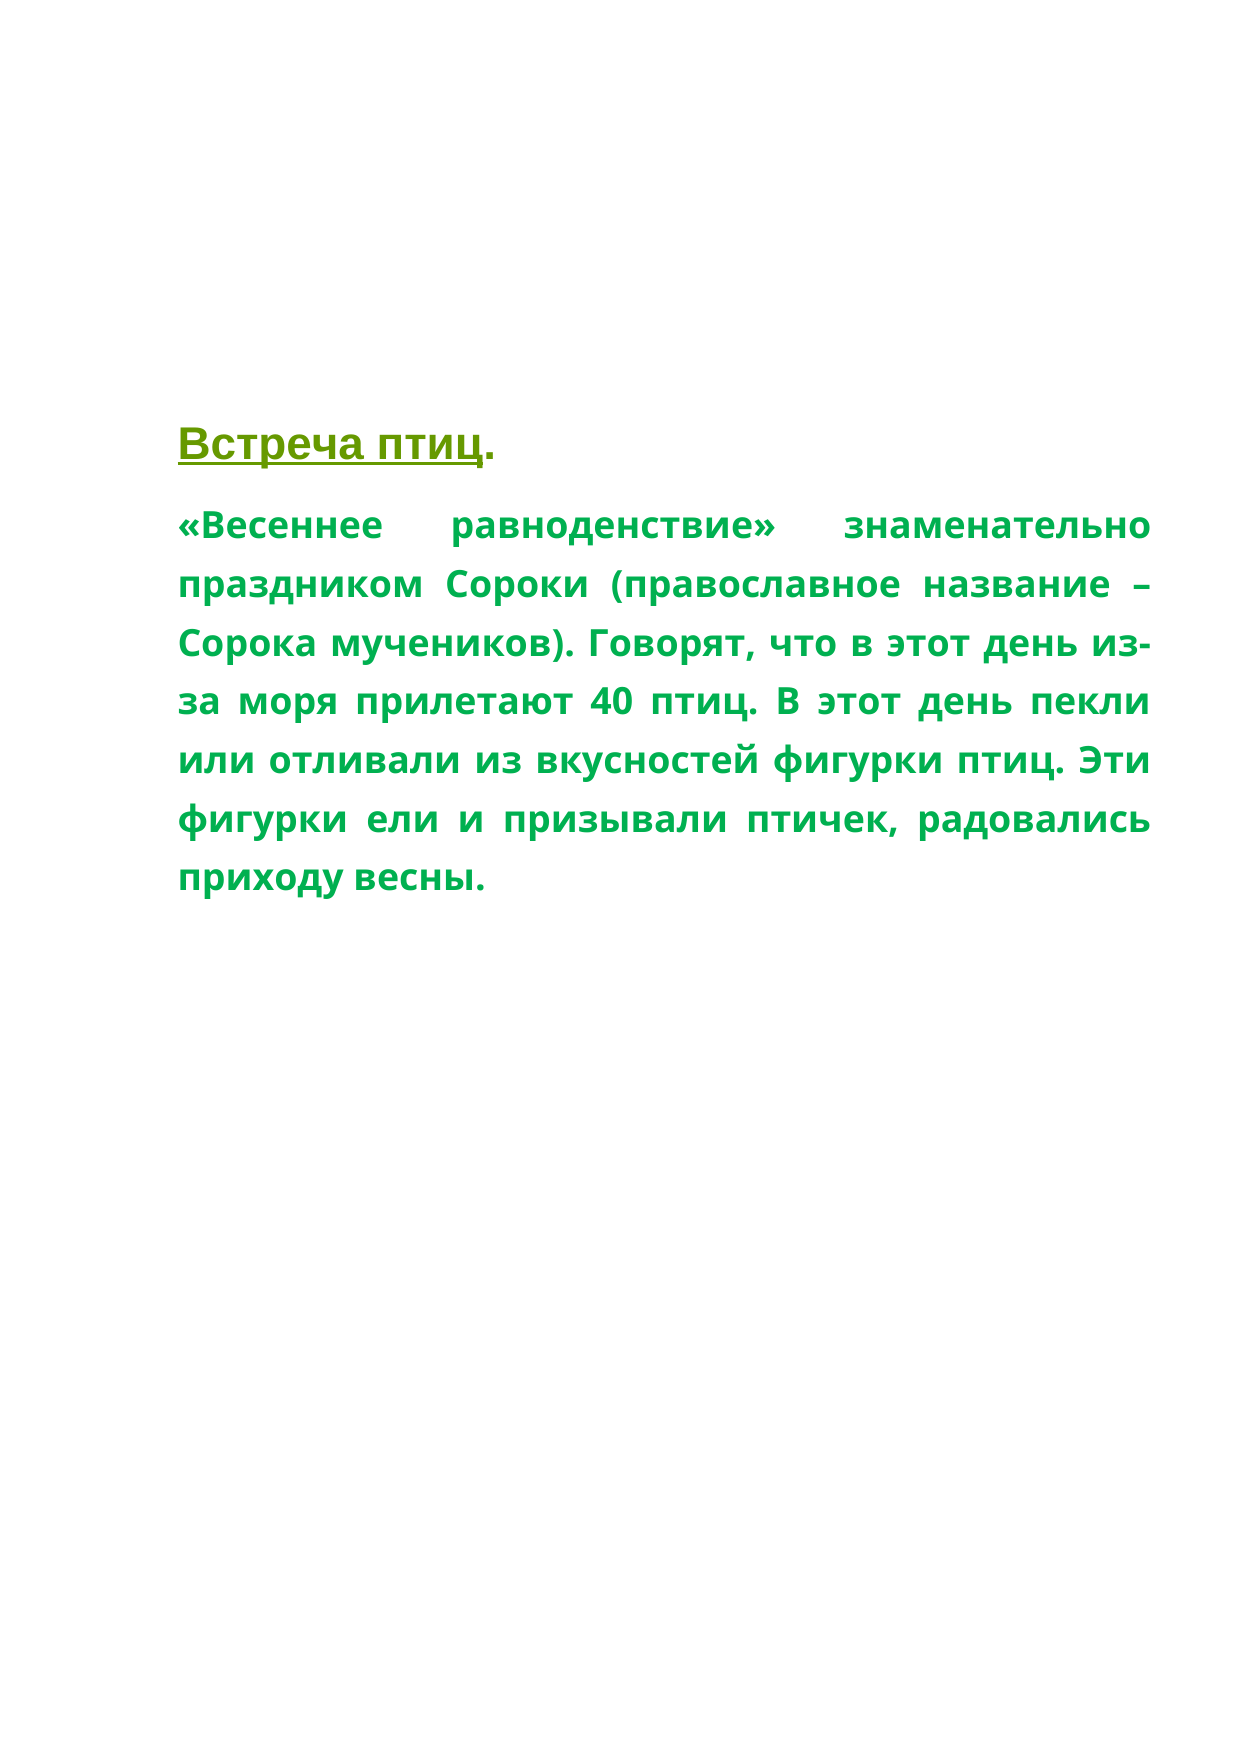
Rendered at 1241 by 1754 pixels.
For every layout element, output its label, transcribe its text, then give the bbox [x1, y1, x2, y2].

text «Весеннее равноденствие» знаменательно праздником Сороки (православное название – Сорока мучеников). Говорят, что в этот день из-за моря прилетают 40 птиц. В этот день пекли или отливали из вкусностей фигурки птиц. Эти фигурки ели и призывали птичек, радовались приходу весны. [177, 499, 1152, 902]
text Встреча птиц. [177, 417, 1152, 469]
